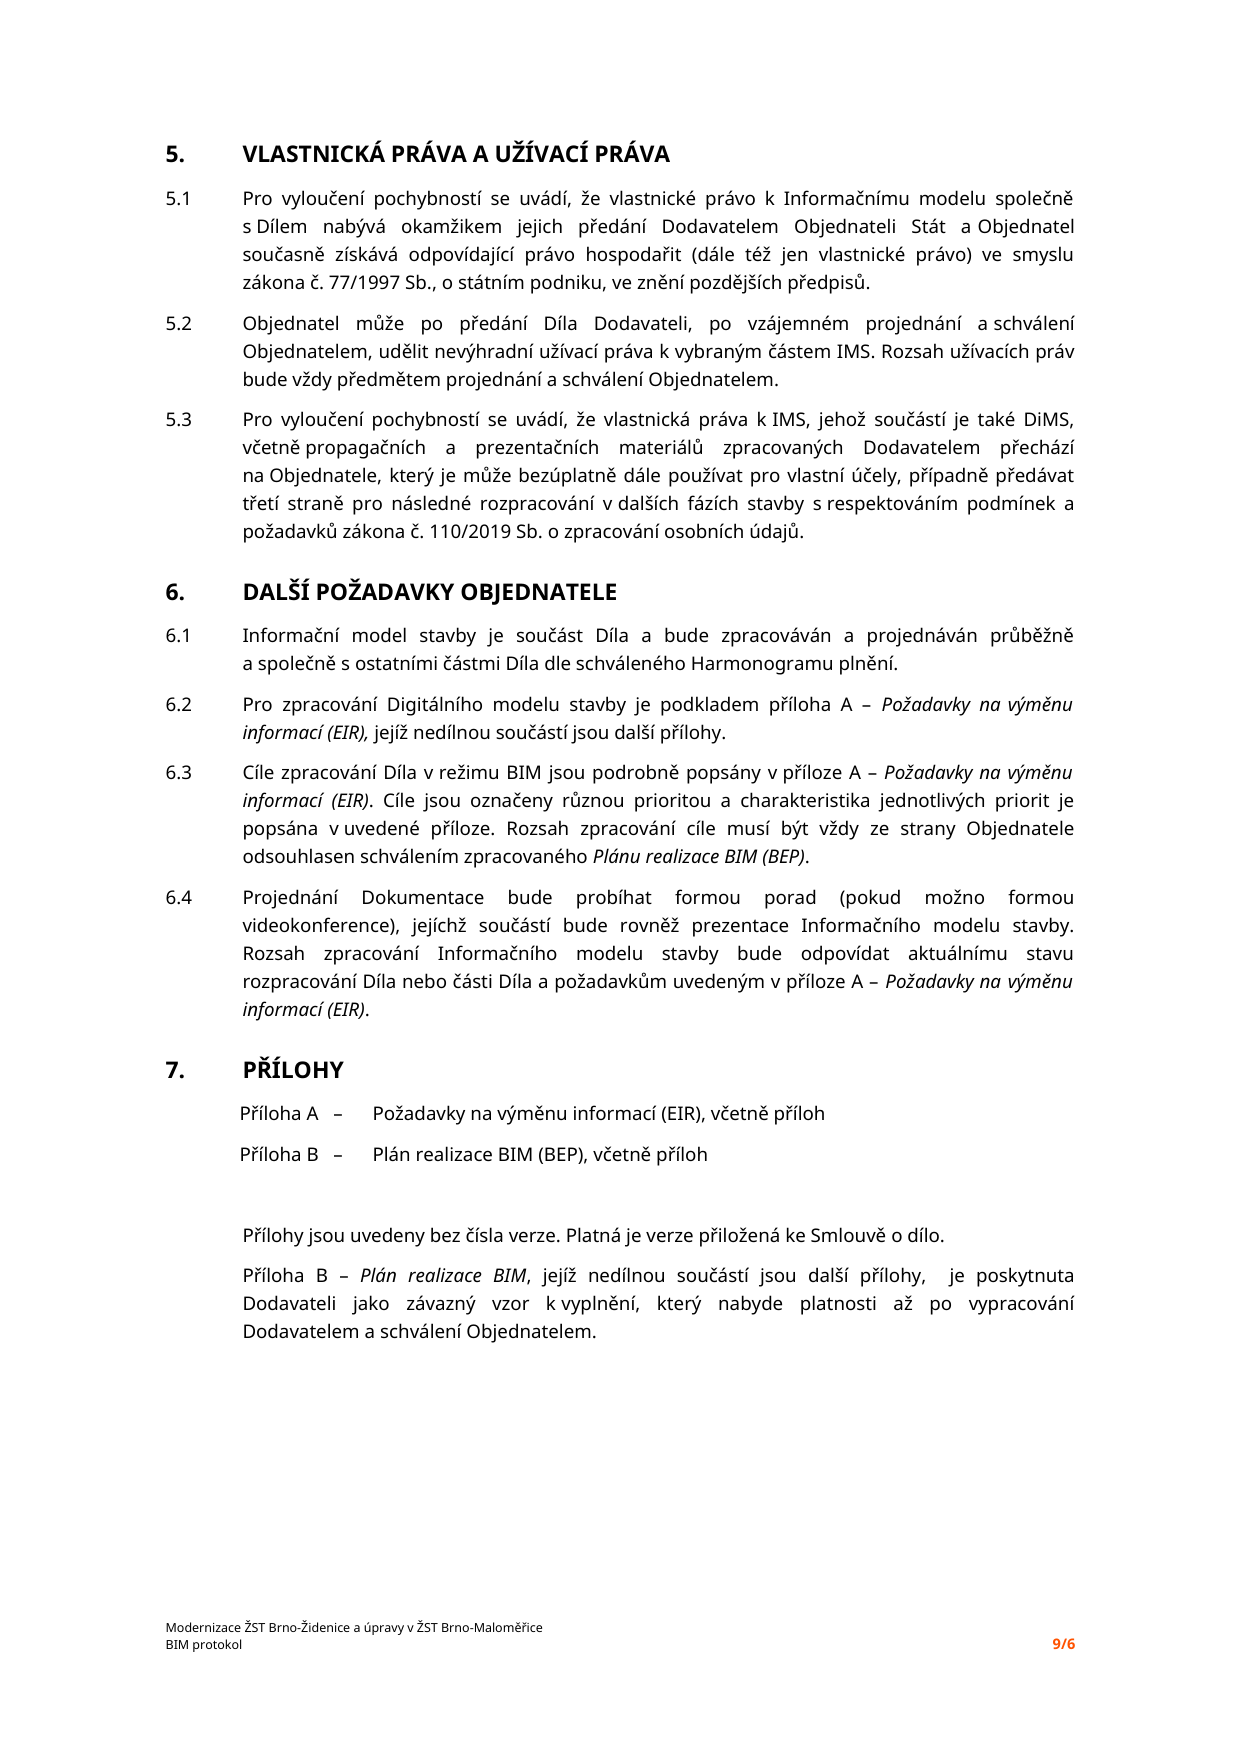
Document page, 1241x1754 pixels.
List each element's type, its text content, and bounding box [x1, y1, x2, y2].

list Příloha B – Plán realizace BIM (BEP), včetně příloh [239, 1141, 1075, 1166]
text Pro zpracování Digitálního modelu stavby je podkladem příloha A – Požadavky na výměnu informací (EIR), jejíž nedílnou součástí jsou další přílohy. [165, 691, 1075, 745]
text Objednatel může po předání Díla Dodavateli, po vzájemném projednání a schválení Objednatelem, udělit nevýhradní užívací práva k vybraným částem IMS. Rozsah užívacích práv bude vždy předmětem projednání a schválení Objednatelem. [165, 310, 1075, 391]
list Příloha B – Plán realizace BIM, jejíž nedílnou součástí jsou další přílohy, je poskytnuta Dodavateli jako závazný vzor k vyplnění, který nabyde platnosti až po vypracování Dodavatelem a schválení Objednatelem. [242, 1262, 1075, 1344]
text Pro vyloučení pochybností se uvádí, že vlastnická práva k IMS, jehož součástí je také DiMS, včetně propagačních a prezentačních materiálů zpracovaných Dodavatelem přechází na Objednatele, který je může bezúplatně dále používat pro vlastní účely, případně předávat třetí straně pro následné rozpracování v dalších fázích stavby s respektováním podmínek a požadavků zákona č. 110/2019 Sb. o zpracování osobních údajů. [165, 406, 1075, 544]
text Projednání Dokumentace bude probíhat formou porad (pokud možno formou videokonference), jejíchž součástí bude rovněž prezentace Informačního modelu stavby. Rozsah zpracování Informačního modelu stavby bude odpovídat aktuálnímu stavu rozpracování Díla nebo části Díla a požadavkům uvedeným v příloze A – Požadavky na výměnu informací (EIR). [165, 884, 1075, 1022]
list Příloha A – Požadavky na výměnu informací (EIR), včetně příloh [239, 1100, 1075, 1126]
text Pro vyloučení pochybností se uvádí, že vlastnické právo k Informačnímu modelu společně s Dílem nabývá okamžikem jejich předání Dodavatelem Objednateli Stát a Objednatel současně získává odpovídající právo hospodařit (dále též jen vlastnické právo) ve smyslu zákona č. 77/1997 Sb., o státním podniku, ve znění pozdějších předpisů. [165, 185, 1075, 295]
list Přílohy jsou uvedeny bez čísla verze. Platná je verze přiložená ke Smlouvě o dílo. [242, 1222, 1075, 1247]
text Další požadavky Objednatele [165, 576, 1075, 607]
text Přílohy [165, 1053, 1075, 1085]
text Cíle zpracování Díla v režimu BIM jsou podrobně popsány v příloze A – Požadavky na výměnu informací (EIR). Cíle jsou označeny různou prioritou a charakteristika jednotlivých priorit je popsána v uvedené příloze. Rozsah zpracování cíle musí být vždy ze strany Objednatele odsouhlasen schválením zpracovaného Plánu realizace BIM (BEP). [165, 760, 1075, 869]
text Vlastnická práva a užívací práva [165, 138, 1075, 170]
text Informační model stavby je součást Díla a bude zpracováván a projednáván průběžně a společně s ostatními částmi Díla dle schváleného Harmonogramu plnění. [165, 623, 1075, 676]
